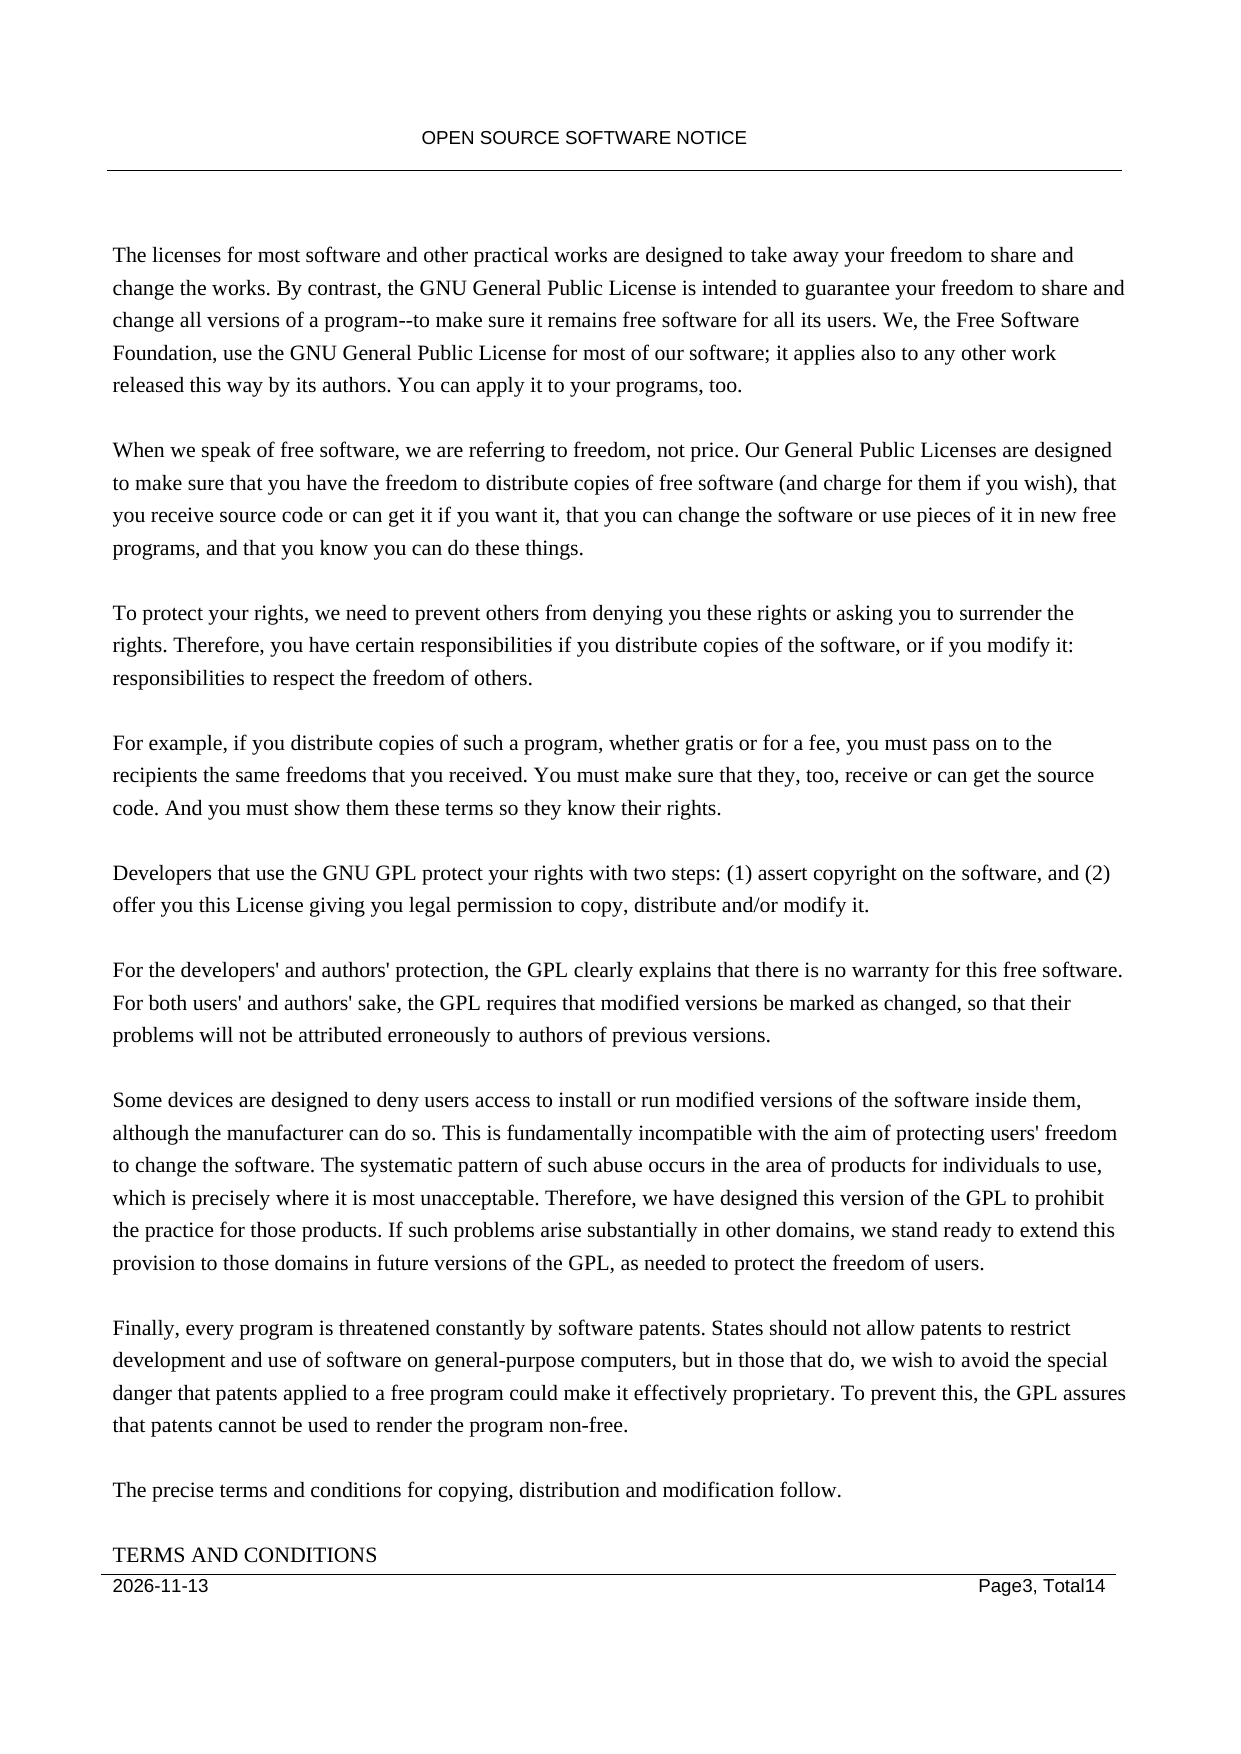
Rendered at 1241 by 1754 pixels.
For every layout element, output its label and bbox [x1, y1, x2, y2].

text [112, 206, 1128, 1571]
